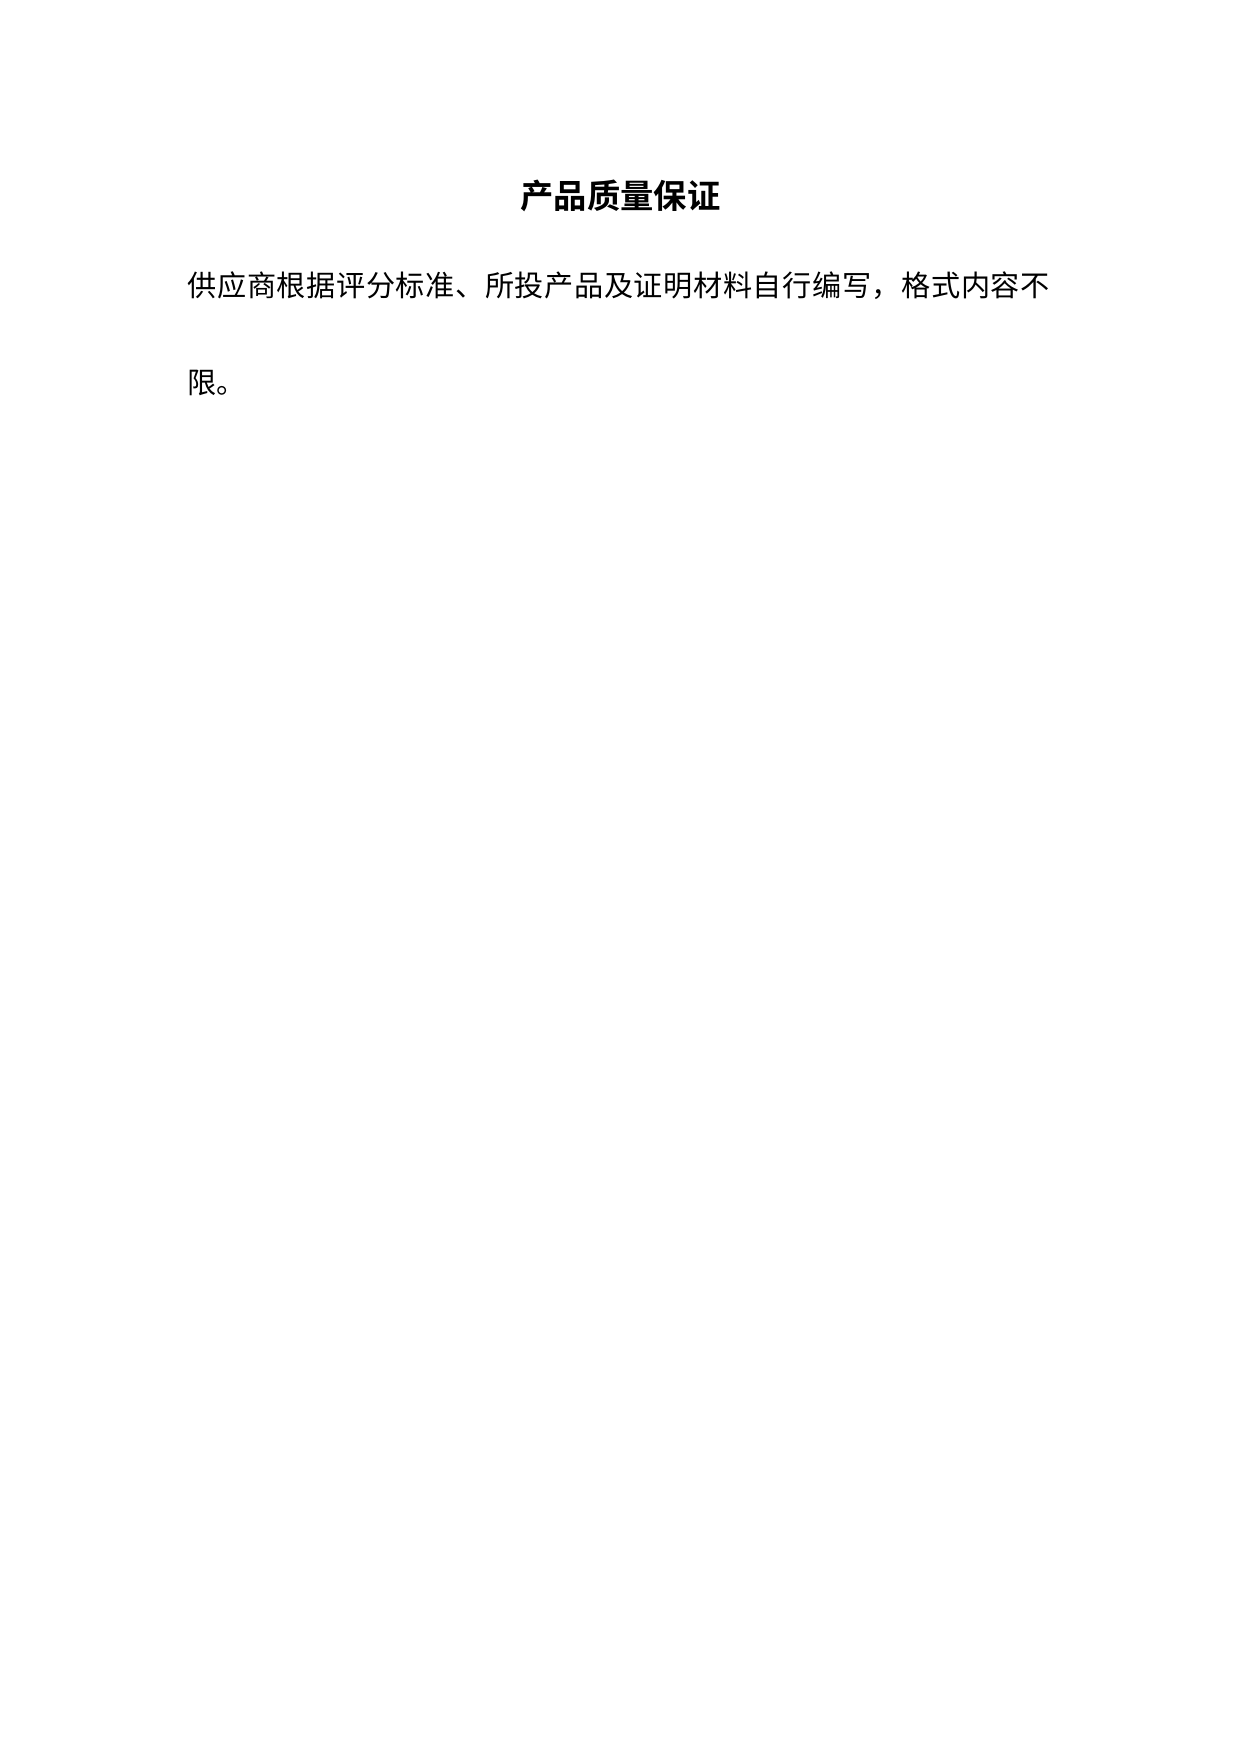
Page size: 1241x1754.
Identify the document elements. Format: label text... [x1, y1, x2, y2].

text 产品质量保证 [187, 162, 1053, 227]
text 供应商根据评分标准、所投产品及证明材料自行编写，格式内容不限。 [187, 251, 1053, 413]
